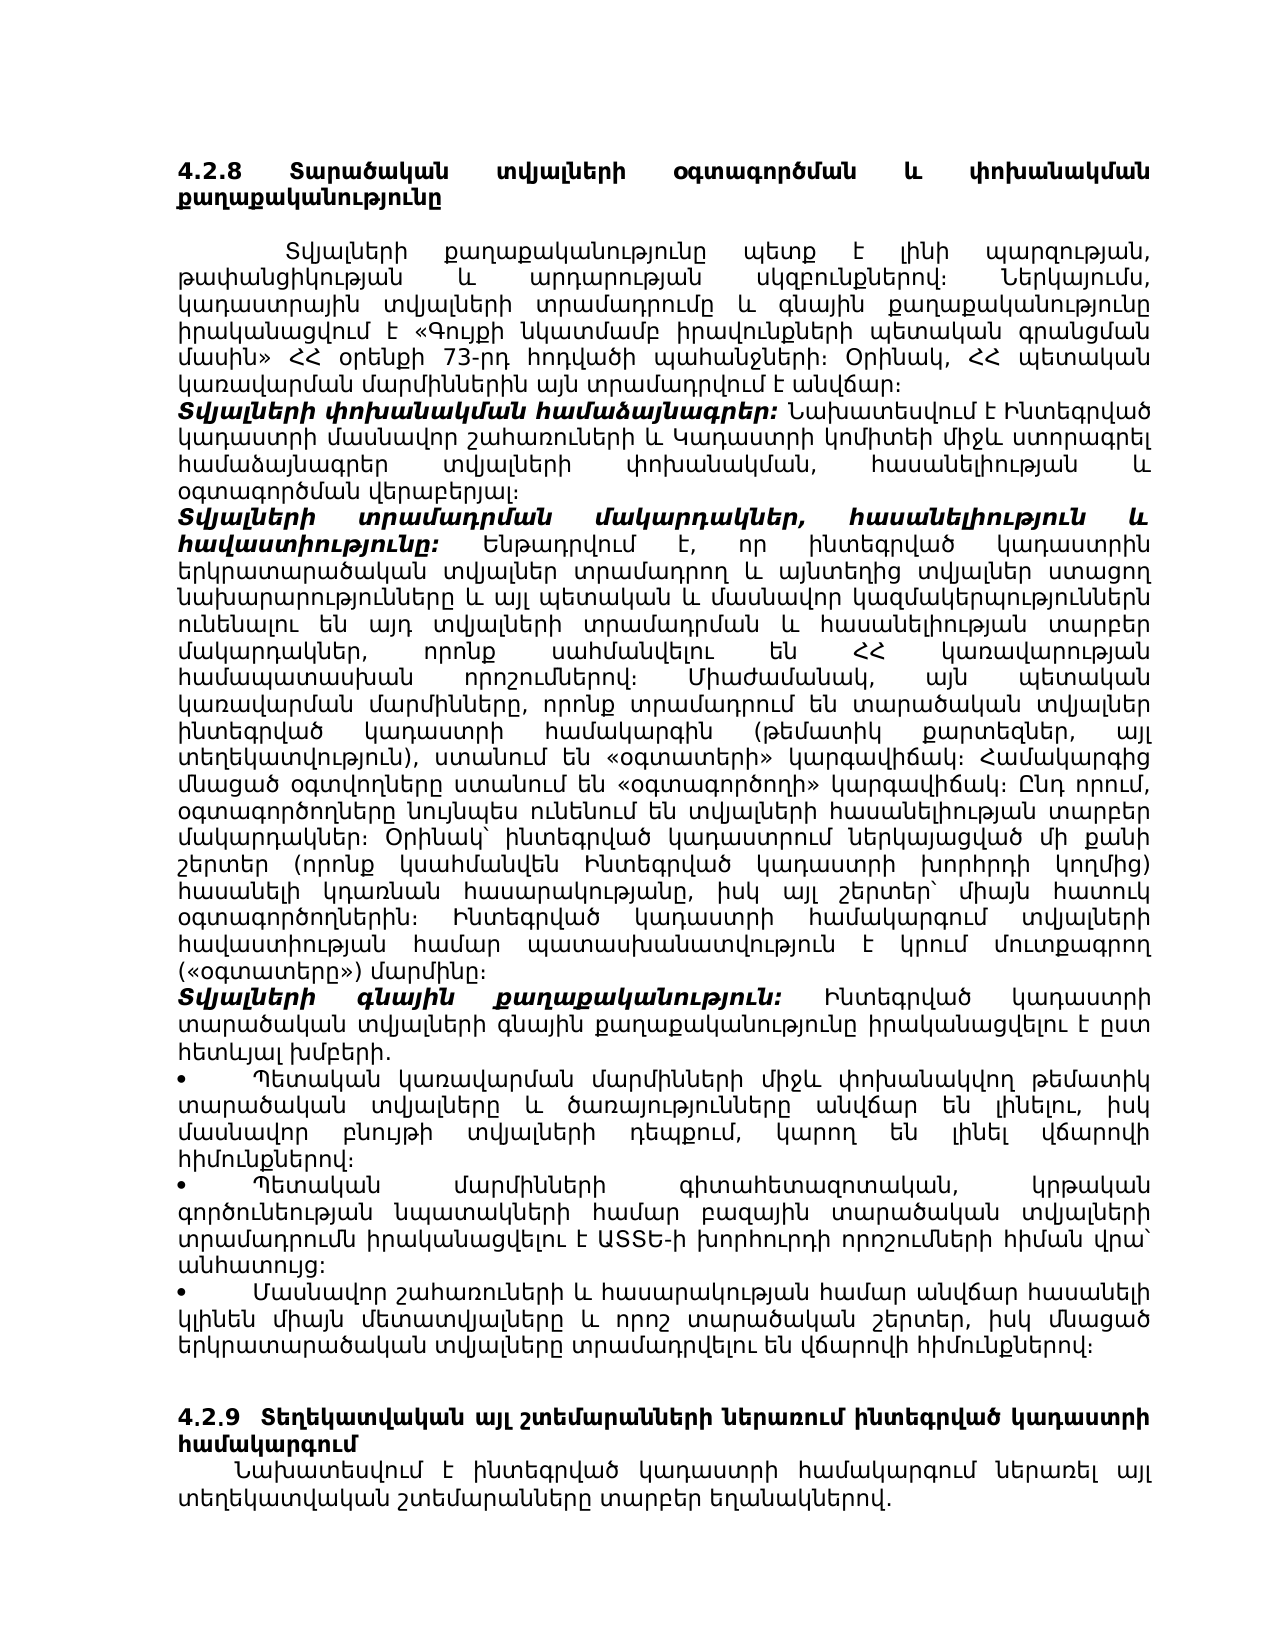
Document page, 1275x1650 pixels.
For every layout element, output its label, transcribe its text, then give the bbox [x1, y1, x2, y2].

text Նախատեսվում է ինտեգրված կադաստրի համակարգում ներառել այլ տեղեկատվական շտեմարանները տարբեր եղանակներով․ [177, 1457, 1152, 1512]
text Տվյալների փոխանակման համաձայնագրեր։ Նախատեսվում է Ինտեգրված կադաստրի մասնավոր շահառուների և Կադաստրի կոմիտեի միջև ստորագրել համաձայնագրեր տվյալների փոխանակման, հասանելիության և օգտագործման վերաբերյալ։ [177, 398, 1152, 504]
list Մասնավոր շահառուների և հասարակության համար անվճար հասանելի կլինեն միայն մետատվյալները և որոշ տարածական շերտեր, իսկ մնացած երկրատարածական տվյալները տրամադրվելու են վճարովի հիմունքներով։ [177, 1279, 1152, 1359]
list Պետական կառավարման մարմինների միջև փոխանակվող թեմատիկ տարածական տվյալները և ծառայությունները անվճար են լինելու, իսկ մասնավոր բնույթի տվյալների դեպքում, կարող են լինել վճարովի հիմունքներով։ [177, 1066, 1152, 1173]
text 4.2.8 Տարածական տվյալների օգտագործման և փոխանակման քաղաքականությունը [177, 158, 1152, 211]
list Պետական մարմինների գիտահետազոտական, կրթական գործունեության նպատակների համար բազային տարածական տվյալների տրամադրումն իրականացվելու է ԱՏՏԵ-ի խորհուրդի որոշումների հիման վրա՝ անհատույց: [177, 1173, 1152, 1279]
text 4․2․9 Տեղեկատվական այլ շտեմարանների ներառում ինտեգրված կադաստրի համակարգում [177, 1403, 1152, 1457]
text Տվյալների գնային քաղաքականություն։ Ինտեգրված կադաստրի տարածական տվյալների գնային քաղաքականությունը իրականացվելու է ըստ հետևյալ խմբերի․ [177, 984, 1152, 1066]
text Տվյալների տրամադրման մակարդակներ, հասանելիություն և հավաստիությունը։ Ենթադրվում է, որ ինտեգրված կադաստրին երկրատարածական տվյալներ տրամադրող և այնտեղից տվյալներ ստացող նախարարությունները և այլ պետական և մասնավոր կազմակերպություններն ունենալու են այդ տվյալների տրամադրման և հասանելիության տարբեր մակարդակներ, որոնք սահմանվելու են ՀՀ կառավարության համապատասխան որոշումներով։ Միաժամանակ, այն պետական կառավարման մարմինները, որոնք տրամադրում են տարածական տվյալներ ինտեգրված կադաստրի համակարգին (թեմատիկ քարտեզներ, այլ տեղեկատվություն), ստանում են «օգտատերի» կարգավիճակ։ Համակարգից մնացած օգտվողները ստանում են «օգտագործողի» կարգավիճակ։ Ընդ որում, օգտագործողները նույնպես ունենում են տվյալների հասանելիության տարբեր մակարդակներ։ Օրինակ՝ ինտեգրված կադաստրում ներկայացված մի քանի շերտեր (որոնք կսահմանվեն Ինտեգրված կադաստրի խորհրդի կողմից) հասանելի կդառնան հասարակությանը, իսկ այլ շերտեր՝ միայն հատուկ օգտագործողներին։ Ինտեգրված կադաստրի համակարգում տվյալների հավաստիության համար պատասխանատվություն է կրում մուտքագրող («օգտատերը») մարմինը։ [177, 504, 1152, 984]
text Տվյալների քաղաքականությունը պետք է լինի պարզության, թափանցիկության և արդարության սկզբունքներով։ Ներկայումս, կադաստրային տվյալների տրամադրումը և գնային քաղաքականությունը իրականացվում է «Գույքի նկատմամբ իրավունքների պետական գրանցման մասին» ՀՀ օրենքի 73-րդ հոդվածի պահանջների։ Օրինակ, ՀՀ պետական կառավարման մարմիններին այն տրամադրվում է անվճար։ [177, 238, 1152, 398]
